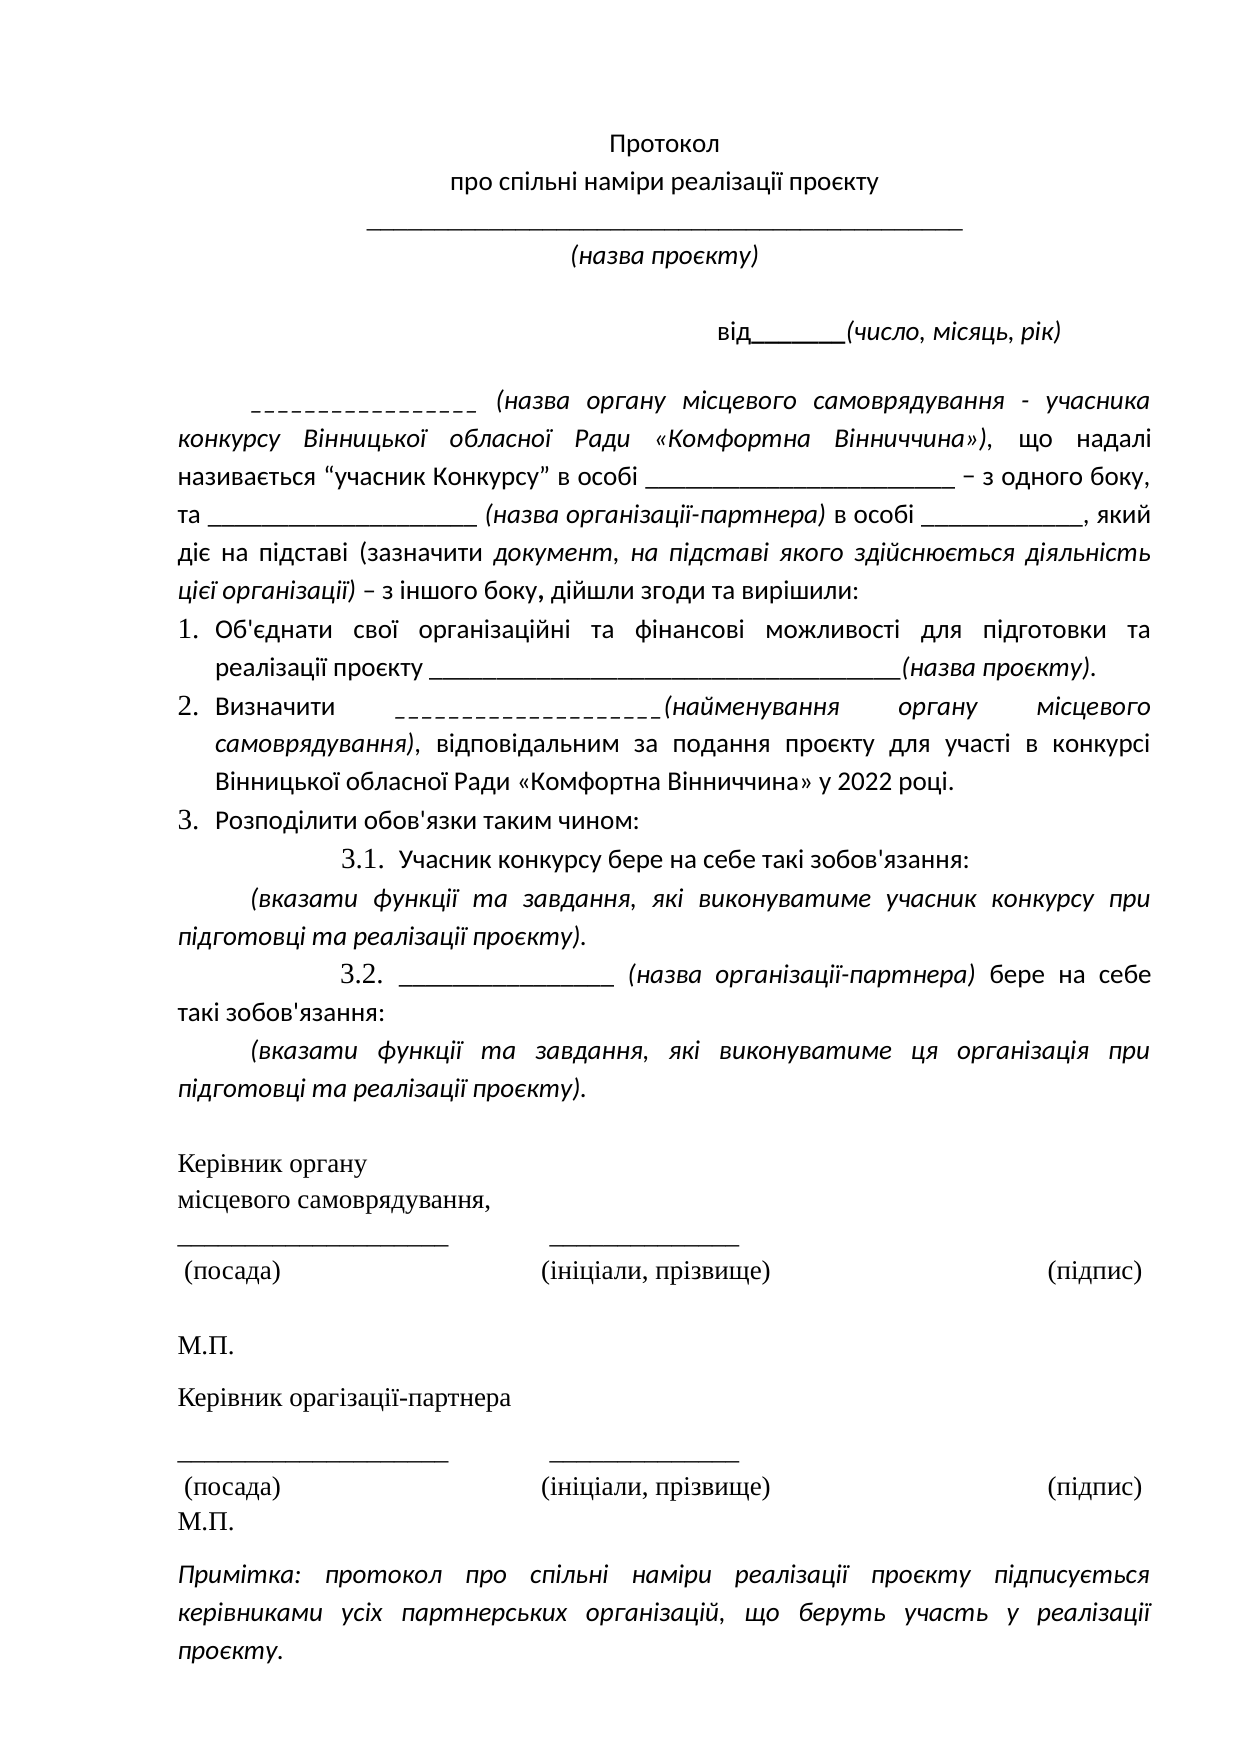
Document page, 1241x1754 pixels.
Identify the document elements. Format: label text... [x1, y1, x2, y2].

text Протокол [177, 126, 1152, 159]
text М.П. [177, 1329, 1152, 1360]
text (посада) (ініціали, прізвище) (підпис) [177, 1469, 1152, 1501]
text Примітка: протокол про спільні наміри реалізації проєкту підписується керівниками усіх партнерських організацій, що беруть участь у реалізації проєкту. [177, 1558, 1152, 1667]
text про спільні наміри реалізації проєкту [177, 164, 1152, 197]
list ________________ (назва організації-партнера) бере на себе такі зобов'язання: [177, 957, 1152, 1028]
text Керівник орагізації-партнера [177, 1381, 1152, 1413]
list Визначити ____________________(найменування органу місцевого самоврядування), відповідальним за подання проєкту для участі в конкурсі Вінницької обласної Ради «Комфортна Вінниччина» у 2022 році. [177, 688, 1152, 797]
text _________________ (назва органу місцевого самоврядування - учасника конкурсу Вінницької обласної Ради «Комфортна Вінниччина»), що надалі називається “учасник Конкурсу” в особі _______________________ − з одного боку, та ____________________ (назва організації-партнера) в особі ____________, який діє на підставі (зазначити документ, на підставі якого здійснюється діяльність цієї організації) – з іншого боку, дійшли згоди та вирішили: [177, 383, 1152, 606]
text (посада) (ініціали, прізвище) (підпис) [177, 1254, 1152, 1324]
text М.П. [177, 1505, 1152, 1536]
text ____________________ ______________ [177, 1434, 1152, 1465]
text місцевого самоврядування, [177, 1183, 1152, 1214]
text (вказати функції та завдання, які виконуватиме учасник конкурсу при підготовці та реалізації проєкту). [177, 881, 1152, 952]
text від_______(число, місяць, рік) [717, 314, 1152, 347]
list Розподілити обов'язки таким чином: [177, 802, 1152, 836]
text Керівник органу [177, 1147, 1152, 1178]
text (назва проєкту) [177, 238, 1152, 271]
list Об'єднати свої організаційні та фінансові можливості для підготовки та реалізації проєкту ___________________________________(назва проєкту). [177, 611, 1152, 683]
text ____________________ ______________ [177, 1219, 1152, 1250]
text ____________________________________________ [177, 202, 1152, 233]
list Учасник конкурсу бере на себе такі зобов'язання: [341, 842, 1152, 876]
text (вказати функції та завдання, які виконуватиме ця організація при підготовці та реалізації проєкту). [177, 1033, 1152, 1104]
